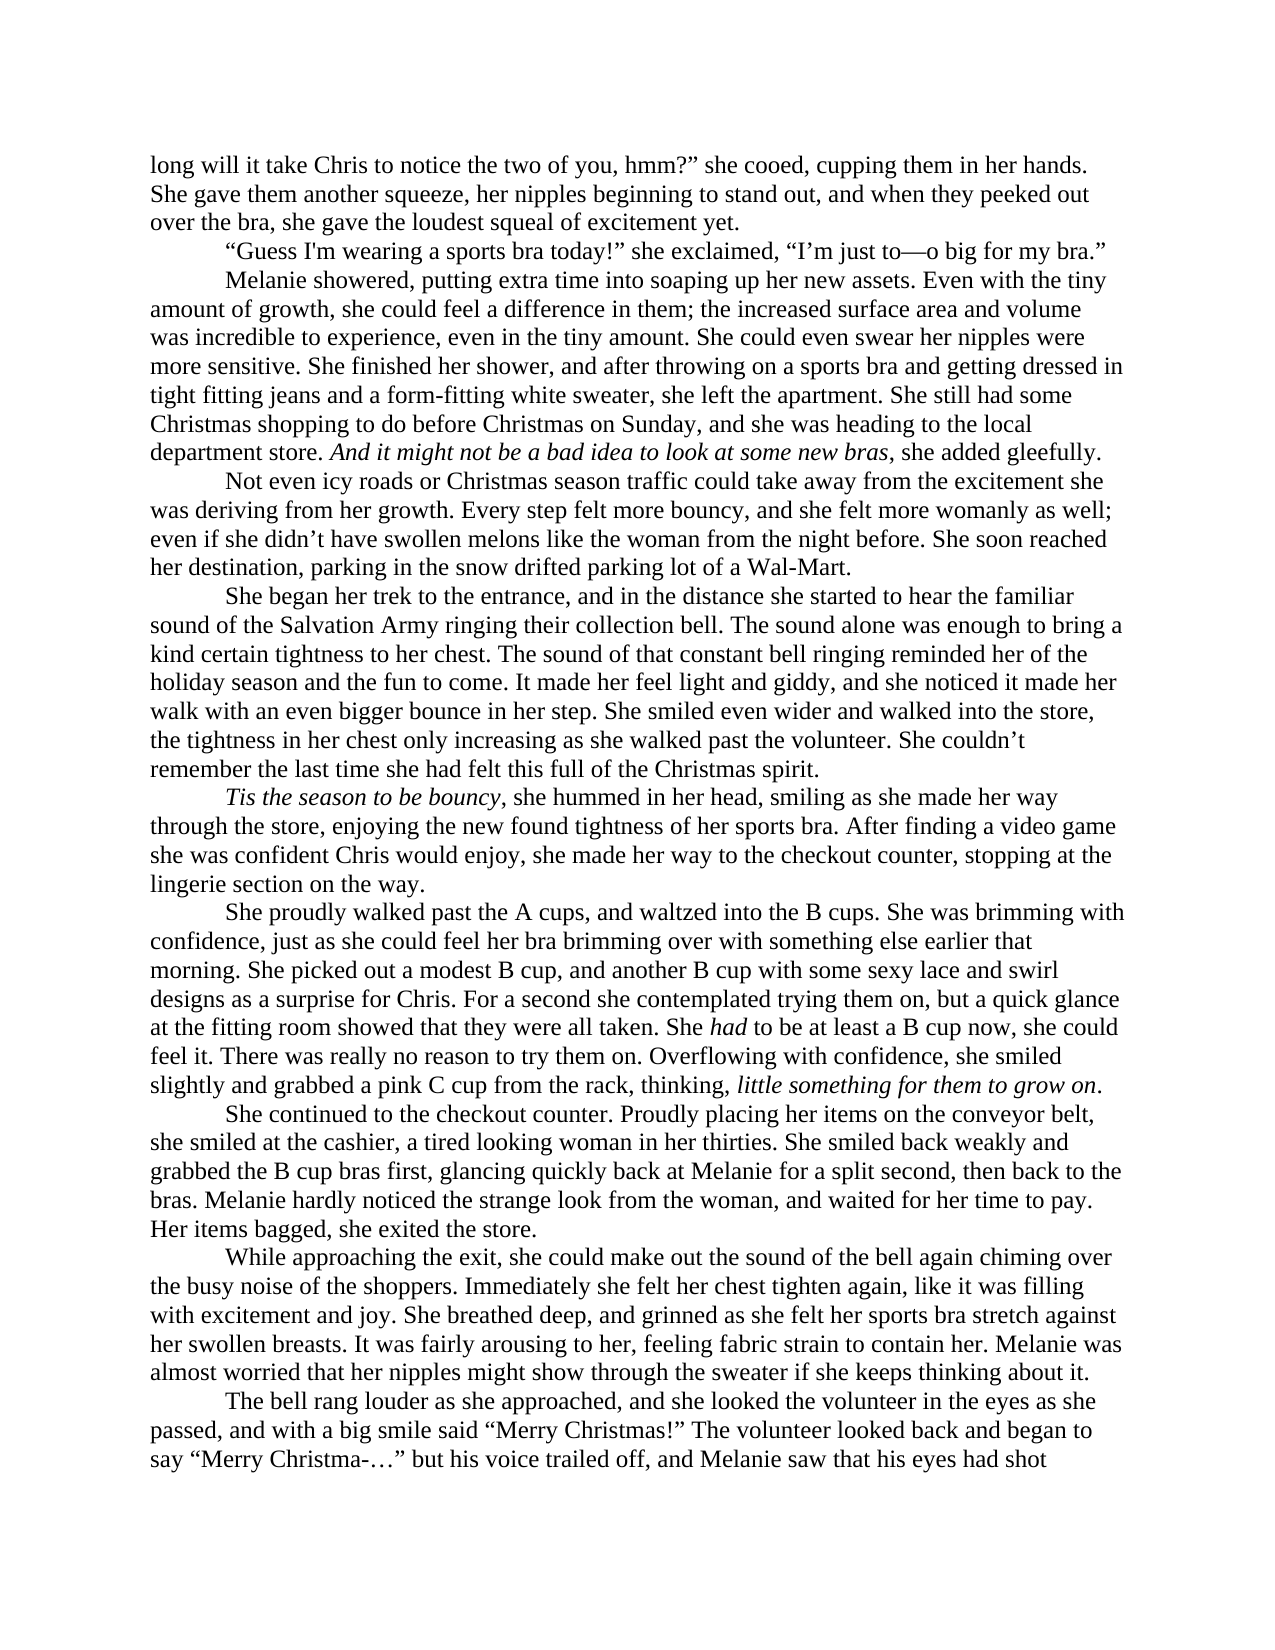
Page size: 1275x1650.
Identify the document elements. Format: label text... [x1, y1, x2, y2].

text Melanie showered, putting extra time into soaping up her new assets. Even with the tiny amount of growth, she could feel a difference in them; the increased surface area and volume was incredible to experience, even in the tiny amount. She could even swear her nipples were more sensitive. She finished her shower, and after throwing on a sports bra and getting dressed in tight fitting jeans and a form-fitting white sweater, she left the apartment. She still had some Christmas shopping to do before Christmas on Sunday, and she was heading to the local department store. And it might not be a bad idea to look at some new bras, she added gleefully. [150, 265, 1125, 466]
text She proudly walked past the A cups, and waltzed into the B cups. She was brimming with confidence, just as she could feel her bra brimming over with something else earlier that morning. She picked out a modest B cup, and another B cup with some sexy lace and swirl designs as a surprise for Chris. For a second she contemplated trying them on, but a quick glance at the fitting room showed that they were all taken. She had to be at least a B cup now, she could feel it. There was really no reason to try them on. Overflowing with confidence, she smiled slightly and grabbed a pink C cup from the rack, thinking, little something for them to grow on. [150, 897, 1125, 1099]
text She continued to the checkout counter. Proudly placing her items on the conveyor belt, she smiled at the cashier, a tired looking woman in her thirties. She smiled back weakly and grabbed the B cup bras first, glancing quickly back at Melanie for a split second, then back to the bras. Melanie hardly noticed the strange look from the woman, and waited for her time to pay. Her items bagged, she exited the store. [150, 1099, 1125, 1242]
text Tis the season to be bouncy, she hummed in her head, smiling as she made her way through the store, enjoying the new found tightness of her sports bra. After finding a video game she was confident Chris would enjoy, she made her way to the checkout counter, stopping at the lingerie section on the way. [150, 782, 1125, 897]
text She began her trek to the entrance, and in the distance she started to hear the familiar sound of the Salvation Army ringing their collection bell. The sound alone was enough to bring a kind certain tightness to her chest. The sound of that constant bell ringing reminded her of the holiday season and the fun to come. It made her feel light and giddy, and she noticed it made her walk with an even bigger bounce in her step. She smiled even wider and walked into the store, the tightness in her chest only increasing as she walked past the volunteer. She couldn’t remember the last time she had felt this full of the Christmas spirit. [150, 581, 1125, 782]
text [150, 150, 1125, 236]
text Not even icy roads or Christmas season traffic could take away from the excitement she was deriving from her growth. Every step felt more bouncy, and she felt more womanly as well; even if she didn’t have swollen melons like the woman from the night before. She soon reached her destination, parking in the snow drifted parking lot of a Wal-Mart. [150, 466, 1125, 581]
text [150, 1386, 1125, 1472]
text “Guess I'm wearing a sports bra today!” she exclaimed, “I’m just to—o big for my bra.” [150, 236, 1125, 265]
text While approaching the exit, she could make out the sound of the bell again chiming over the busy noise of the shoppers. Immediately she felt her chest tighten again, like it was filling with excitement and joy. She breathed deep, and grinned as she felt her sports bra stretch against her swollen breasts. It was fairly arousing to her, feeling fabric strain to contain her. Melanie was almost worried that her nipples might show through the sweater if she keeps thinking about it. [150, 1242, 1125, 1386]
